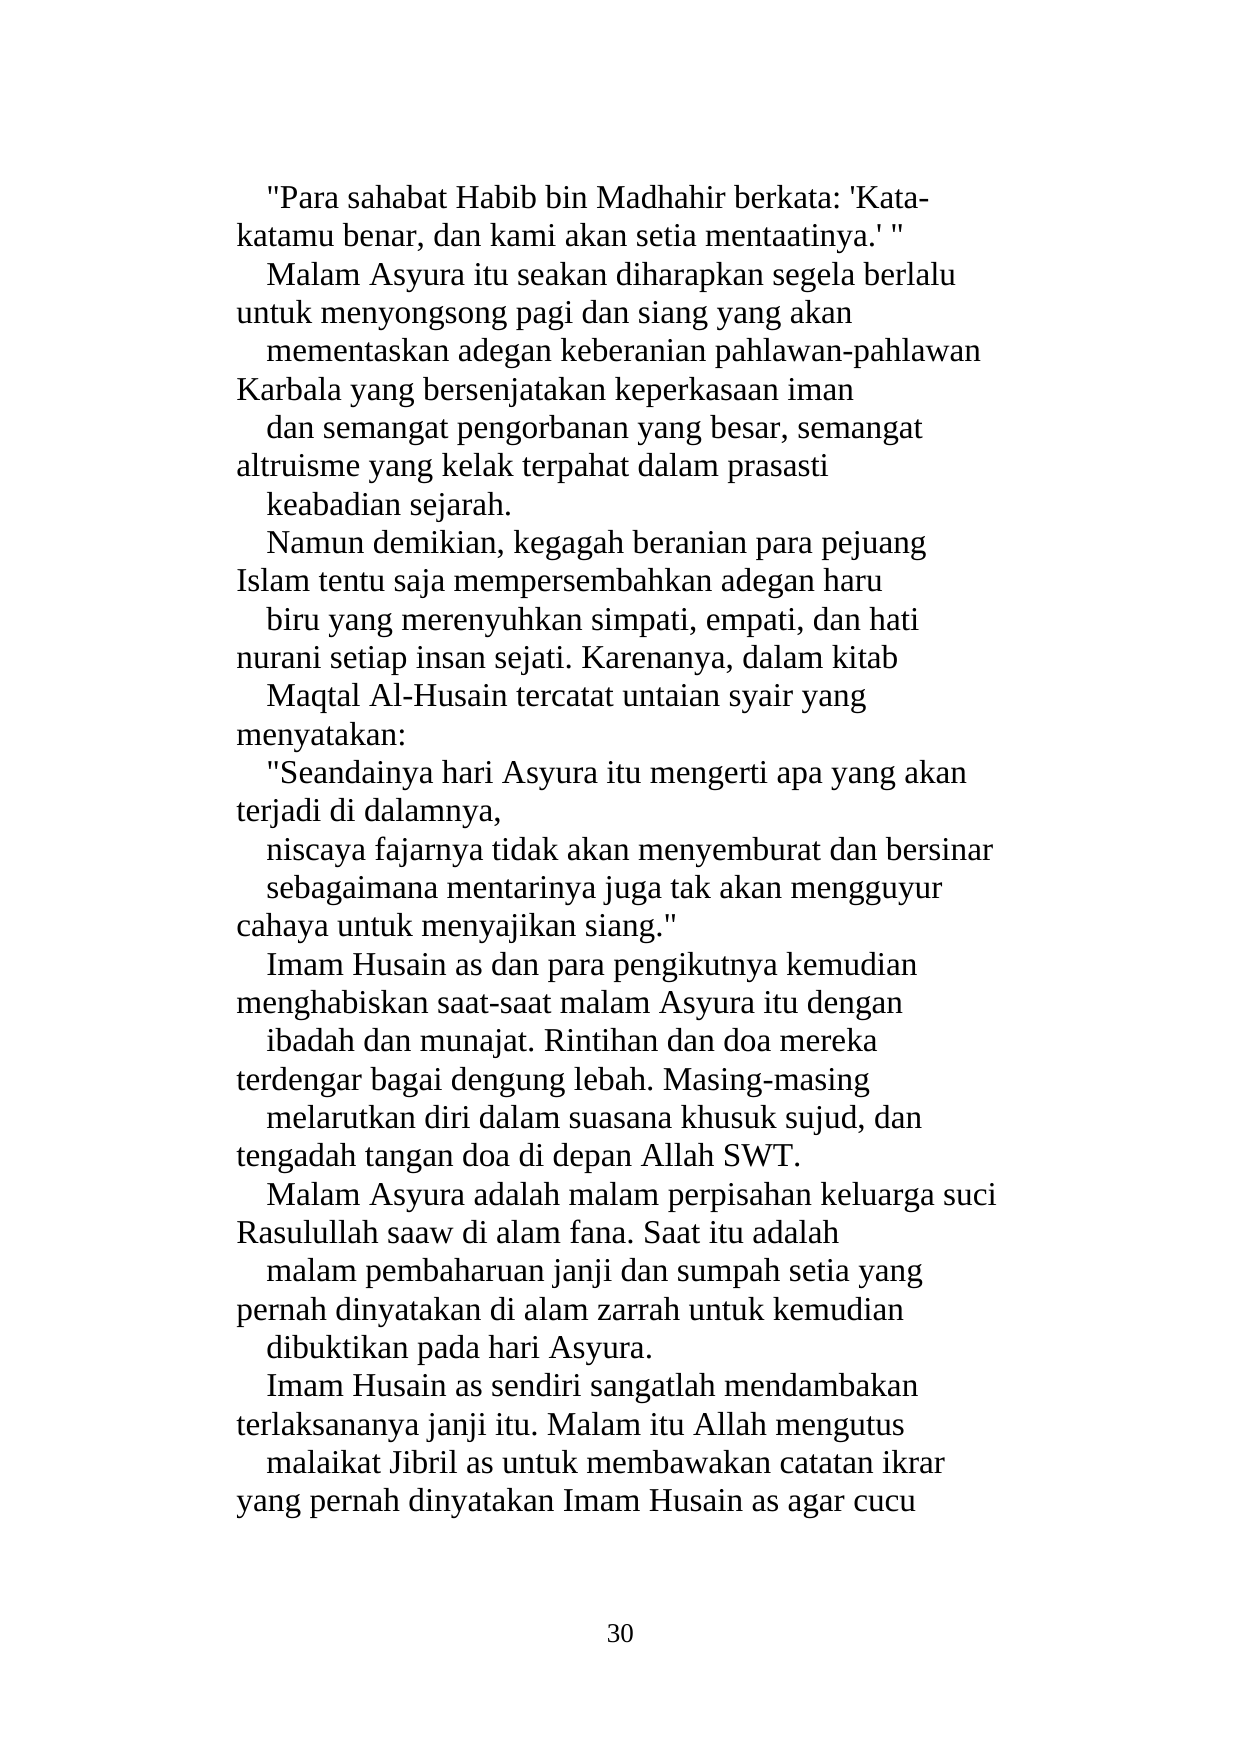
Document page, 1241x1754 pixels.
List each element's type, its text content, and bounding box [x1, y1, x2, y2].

text melarutkan diri dalam suasana khusuk sujud, dan tengadah tangan doa di depan Allah SWT. [236, 1097, 1004, 1174]
text dibuktikan pada hari Asyura. [236, 1327, 1004, 1366]
text niscaya fajarnya tidak akan menyemburat dan bersinar [236, 829, 1004, 867]
text keabadian sejarah. [236, 484, 1004, 522]
text sebagaimana mentarinya juga tak akan mengguyur cahaya untuk menyajikan siang." [236, 867, 1004, 944]
text Namun demikian, kegagah beranian para pejuang Islam tentu saja mempersembahkan adegan haru [236, 522, 1004, 599]
text Malam Asyura itu seakan diharapkan segela berlalu untuk menyongsong pagi dan siang yang akan [236, 254, 1004, 331]
text "Seandainya hari Asyura itu mengerti apa yang akan terjadi di dalamnya, [236, 752, 1004, 829]
text Maqtal Al-Husain tercatat untaian syair yang menyatakan: [236, 676, 1004, 752]
text "Para sahabat Habib bin Madhahir berkata: 'Kata-katamu benar, dan kami akan setia mentaatinya.' " [236, 177, 1004, 254]
text biru yang merenyuhkan simpati, empati, dan hati nurani setiap insan sejati. Karenanya, dalam kitab [236, 599, 1004, 676]
text Imam Husain as dan para pengikutnya kemudian menghabiskan saat-saat malam Asyura itu dengan [236, 944, 1004, 1021]
text malaikat Jibril as untuk membawakan catatan ikrar yang pernah dinyatakan Imam Husain as agar cucu [236, 1442, 1004, 1519]
text Imam Husain as sendiri sangatlah mendambakan terlaksananya janji itu. Malam itu Allah mengutus [236, 1366, 1004, 1442]
text ibadah dan munajat. Rintihan dan doa mereka terdengar bagai dengung lebah. Masing-masing [236, 1021, 1004, 1097]
text mementaskan adegan keberanian pahlawan-pahlawan Karbala yang bersenjatakan keperkasaan iman [236, 331, 1004, 407]
text Malam Asyura adalah malam perpisahan keluarga suci Rasulullah saaw di alam fana. Saat itu adalah [236, 1174, 1004, 1251]
text malam pembaharuan janji dan sumpah setia yang pernah dinyatakan di alam zarrah untuk kemudian [236, 1251, 1004, 1327]
text dan semangat pengorbanan yang besar, semangat altruisme yang kelak terpahat dalam prasasti [236, 407, 1004, 484]
